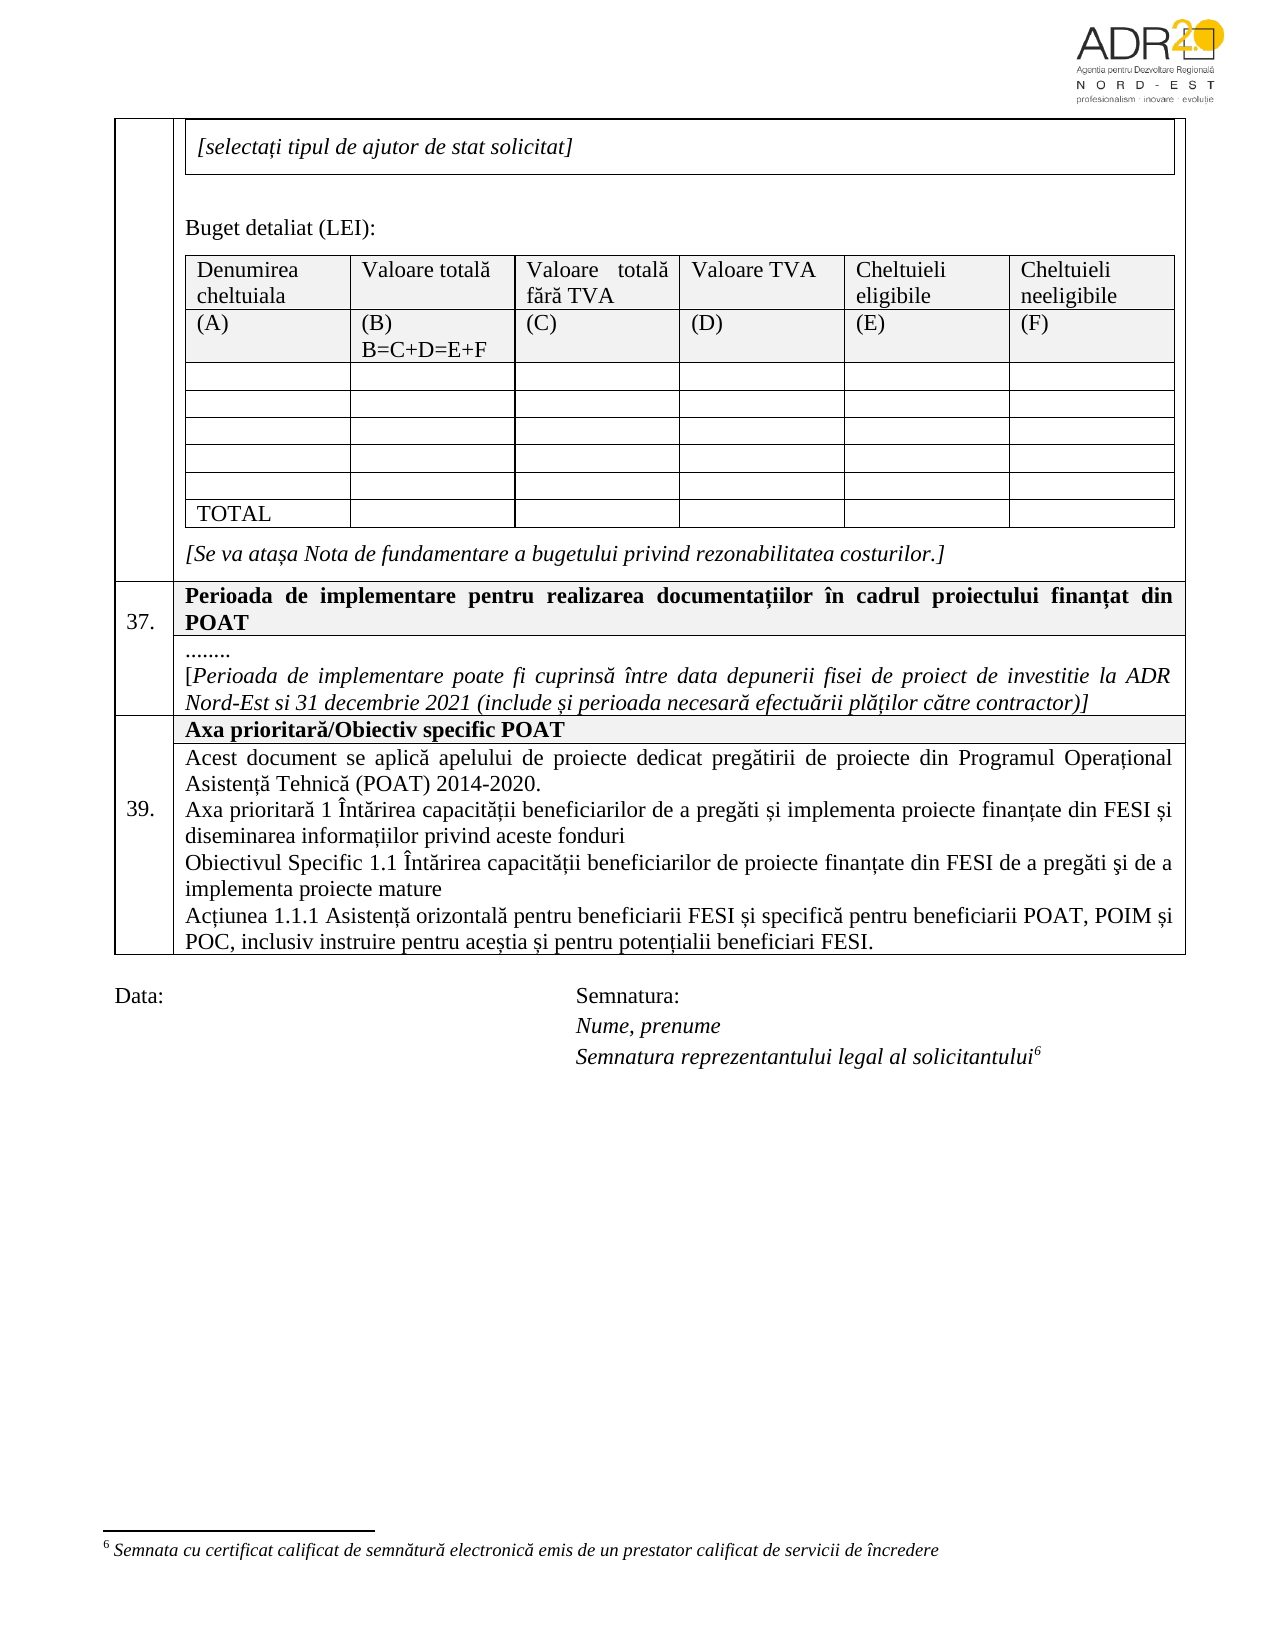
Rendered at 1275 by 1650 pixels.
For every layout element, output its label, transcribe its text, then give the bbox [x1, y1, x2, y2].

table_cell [174, 119, 1185, 581]
picture [1056, 11, 1233, 114]
table_cell Acest document se aplică apelului de proiecte dedicat pregătirii de proiecte din Programul Operațional Asistență Tehnică (POAT) 2014-2020. Axa prioritară 1 Întărirea capacității beneficiarilor de a pregăti și implementa proiecte finanțate din FESI și diseminarea informațiilor privind aceste fonduri Obiectivul Specific 1.1 Întărirea capacității beneficiarilor de proiecte finanțate din FESI de a pregăti şi de a implementa proiecte mature Acțiunea 1.1.1 Asistență orizontală pentru beneficiarii FESI și specifică pentru beneficiarii POAT, POIM și POC, inclusiv instruire pentru aceștia și pentru potențialii beneficiari FESI. [174, 744, 1185, 954]
table_header Semnatura: Nume, prenume Semnatura reprezentantului legal al solicitantului [564, 982, 1080, 1073]
table_cell Axa prioritară/Obiectiv specific POAT [174, 716, 1185, 742]
table_cell ........ [Perioada de implementare poate fi cuprinsă între data depunerii fisei de proiect de investitie la ADR Nord-Est si 31 decembrie 2021 (include și perioada necesară efectuării plăților către contractor)] [174, 636, 1185, 715]
table_cell [116, 119, 173, 581]
table_cell [116, 716, 173, 954]
table_cell Perioada de implementare pentru realizarea documentațiilor în cadrul proiectului finanțat din POAT [174, 582, 1185, 635]
table_header Data: [103, 982, 564, 1073]
table_cell [116, 582, 173, 715]
